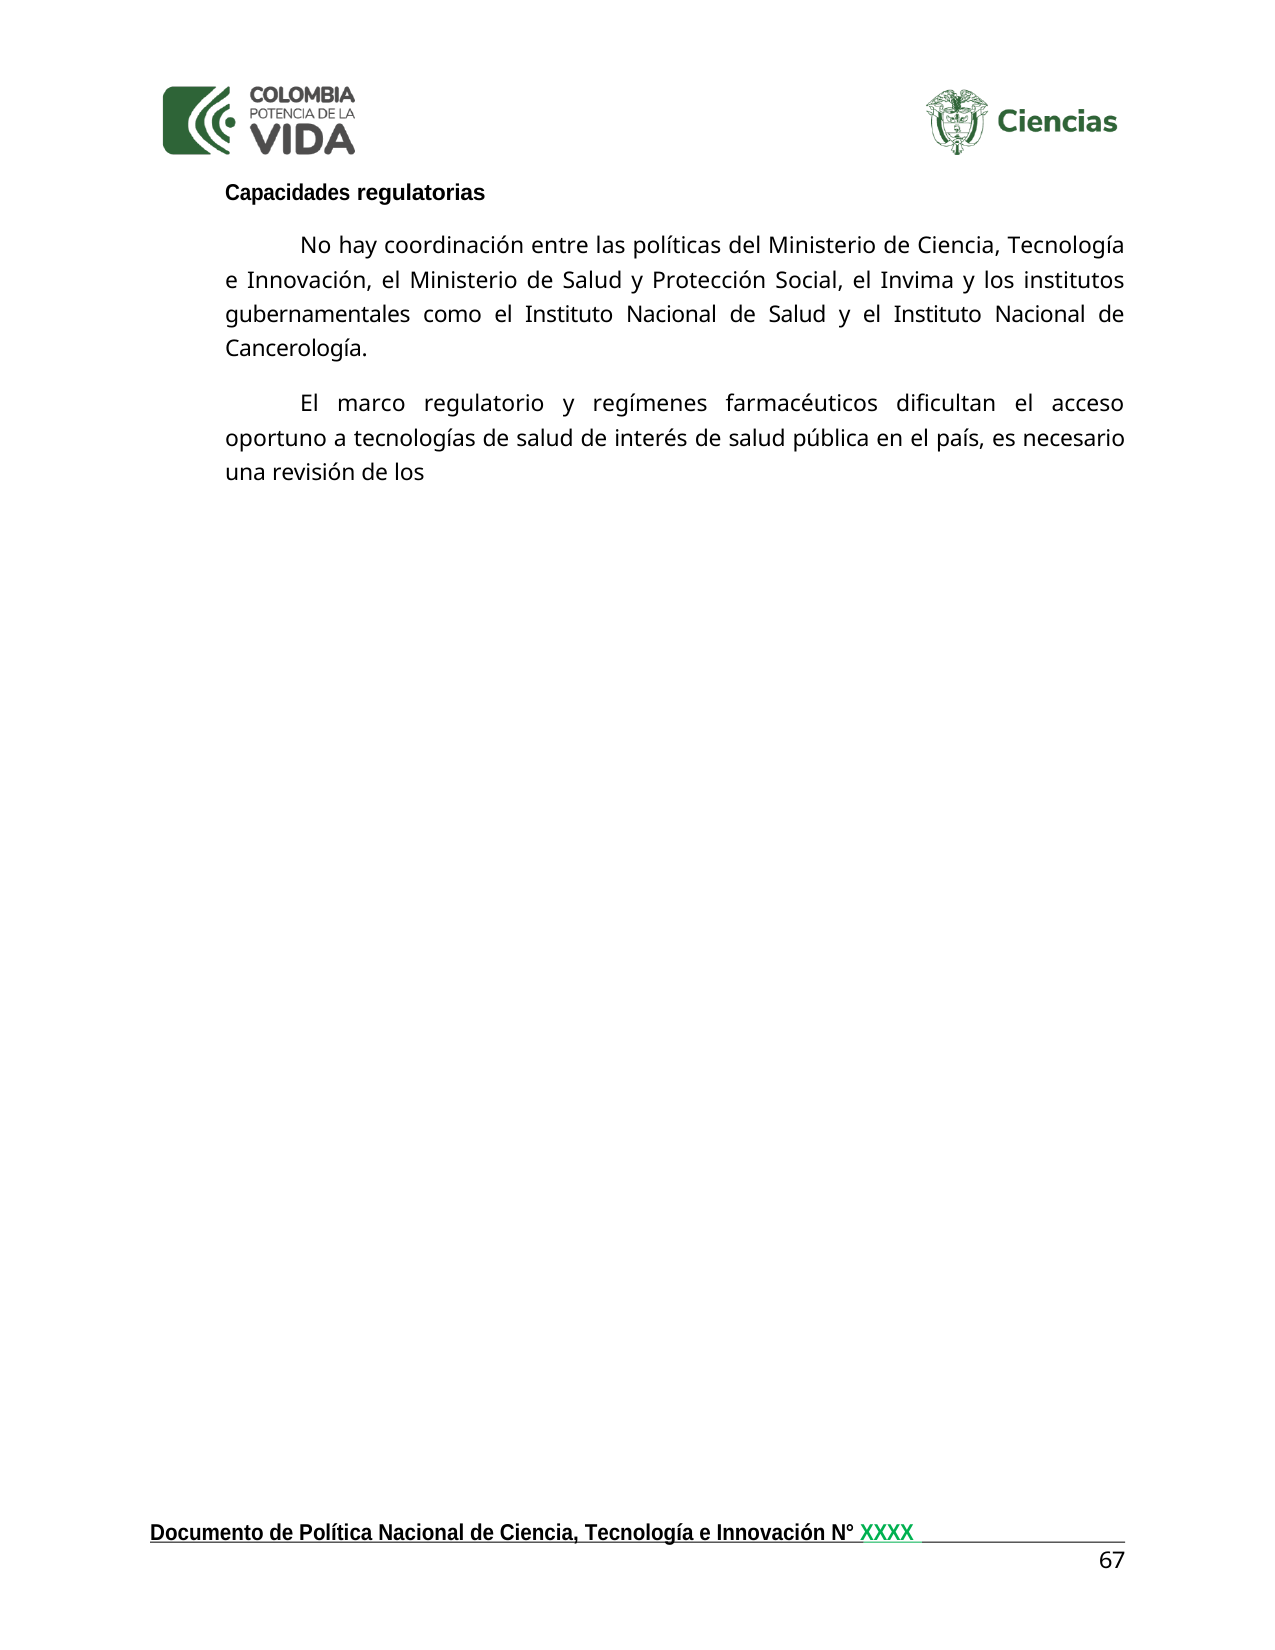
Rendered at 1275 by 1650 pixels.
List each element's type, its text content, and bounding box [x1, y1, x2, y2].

subtitle Capacidades regulatorias [225, 179, 1137, 206]
text No hay coordinación entre las políticas del Ministerio de Ciencia, Tecnología e Innovación, el Ministerio de Salud y Protección Social, el Invima y los institutos gubernamentales como el Instituto Nacional de Salud y el Instituto Nacional de Cancerología. [225, 229, 1126, 363]
picture [150, 78, 366, 161]
text El marco regulatorio y regímenes farmacéuticos dificultan el acceso oportuno a tecnologías de salud de interés de salud pública en el país, es necesario una revisión de los [225, 387, 1125, 487]
picture [915, 81, 1125, 161]
